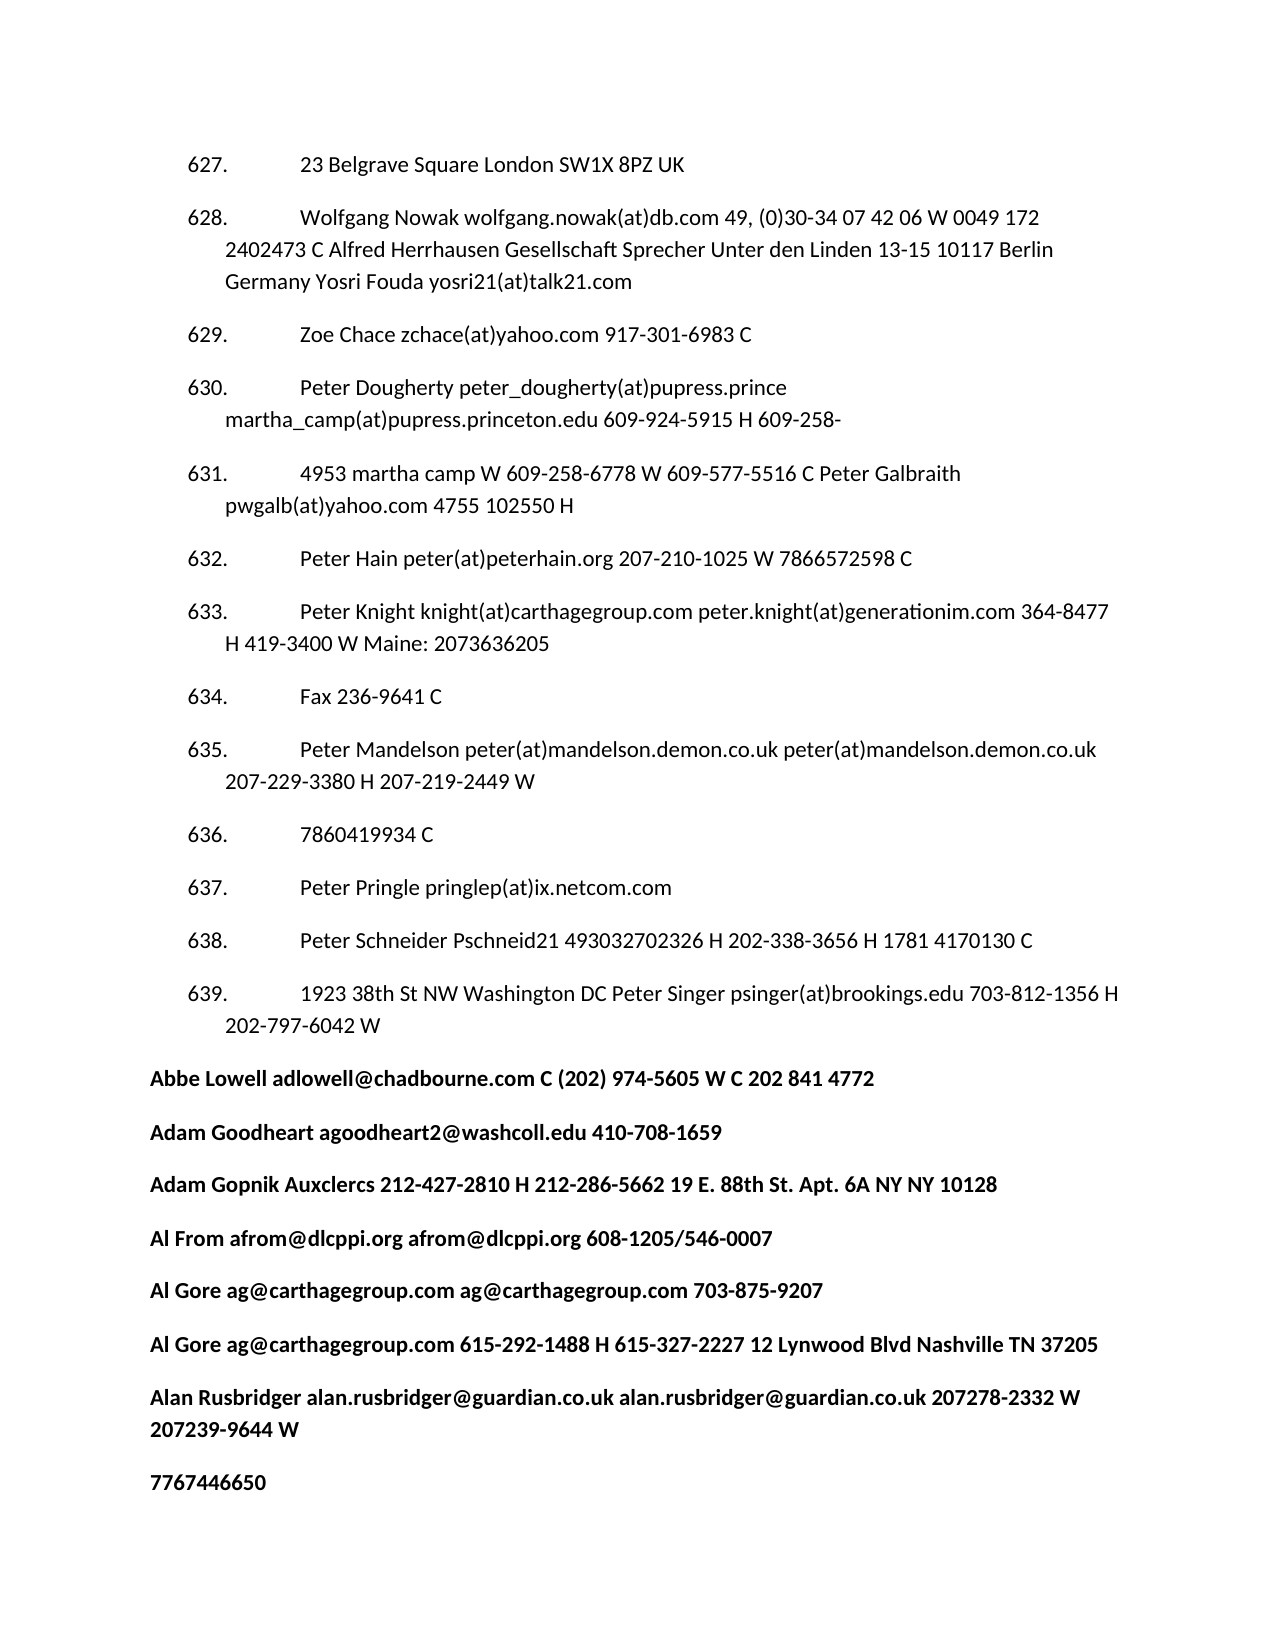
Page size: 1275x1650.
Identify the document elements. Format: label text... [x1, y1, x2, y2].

list Wolfgang Nowak wolfgang.nowak(at)db.com 49, (0)30-34 07 42 06 W 0049 172 2402473 C Alfred Herrhausen Gesellschaft Sprecher Unter den Linden 13-15 10117 Berlin Germany Yosri Fouda yosri21(at)talk21.com [187, 203, 1125, 295]
list Fax 236-9641 C [187, 682, 1125, 710]
text Abbe Lowell adlowell@chadbourne.com C (202) 974-5605 W C 202 841 4772 [150, 1064, 1125, 1093]
text Al From afrom@dlcppi.org afrom@dlcppi.org 608-1205/546-0007 [150, 1224, 1125, 1252]
text 7767446650 [150, 1468, 1125, 1496]
text Alan Rusbridger alan.rusbridger@guardian.co.uk alan.rusbridger@guardian.co.uk 207278-2332 W 207239-9644 W [150, 1383, 1125, 1443]
text Al Gore ag@carthagegroup.com ag@carthagegroup.com 703-875-9207 [150, 1277, 1125, 1305]
list Zoe Chace zchace(at)yahoo.com 917-301-6983 C [187, 320, 1125, 348]
list 23 Belgrave Square London SW1X 8PZ UK [187, 150, 1125, 178]
list Peter Mandelson peter(at)mandelson.demon.co.uk peter(at)mandelson.demon.co.uk 207-229-3380 H 207-219-2449 W [187, 735, 1125, 795]
list 7860419934 C [187, 820, 1125, 848]
list Peter Schneider Pschneid21 493032702326 H 202-338-3656 H 1781 4170130 C [187, 926, 1125, 954]
list Peter Pringle pringlep(at)ix.netcom.com [187, 873, 1125, 901]
text Adam Goodheart agoodheart2@washcoll.edu 410-708-1659 [150, 1118, 1125, 1146]
text Adam Gopnik Auxclercs 212-427-2810 H 212-286-5662 19 E. 88th St. Apt. 6A NY NY 10128 [150, 1171, 1125, 1199]
list 1923 38th St NW Washington DC Peter Singer psinger(at)brookings.edu 703-812-1356 H 202-797-6042 W [187, 979, 1125, 1039]
list Peter Knight knight(at)carthagegroup.com peter.knight(at)generationim.com 364-8477 H 419-3400 W Maine: 2073636205 [187, 597, 1125, 657]
list Peter Hain peter(at)peterhain.org 207-210-1025 W 7866572598 C [187, 544, 1125, 572]
list Peter Dougherty peter_dougherty(at)pupress.prince martha_camp(at)pupress.princeton.edu 609-924-5915 H 609-258- [187, 373, 1125, 434]
list 4953 martha camp W 609-258-6778 W 609-577-5516 C Peter Galbraith pwgalb(at)yahoo.com 4755 102550 H [187, 459, 1125, 519]
text Al Gore ag@carthagegroup.com 615-292-1488 H 615-327-2227 12 Lynwood Blvd Nashville TN 37205 [150, 1330, 1125, 1358]
